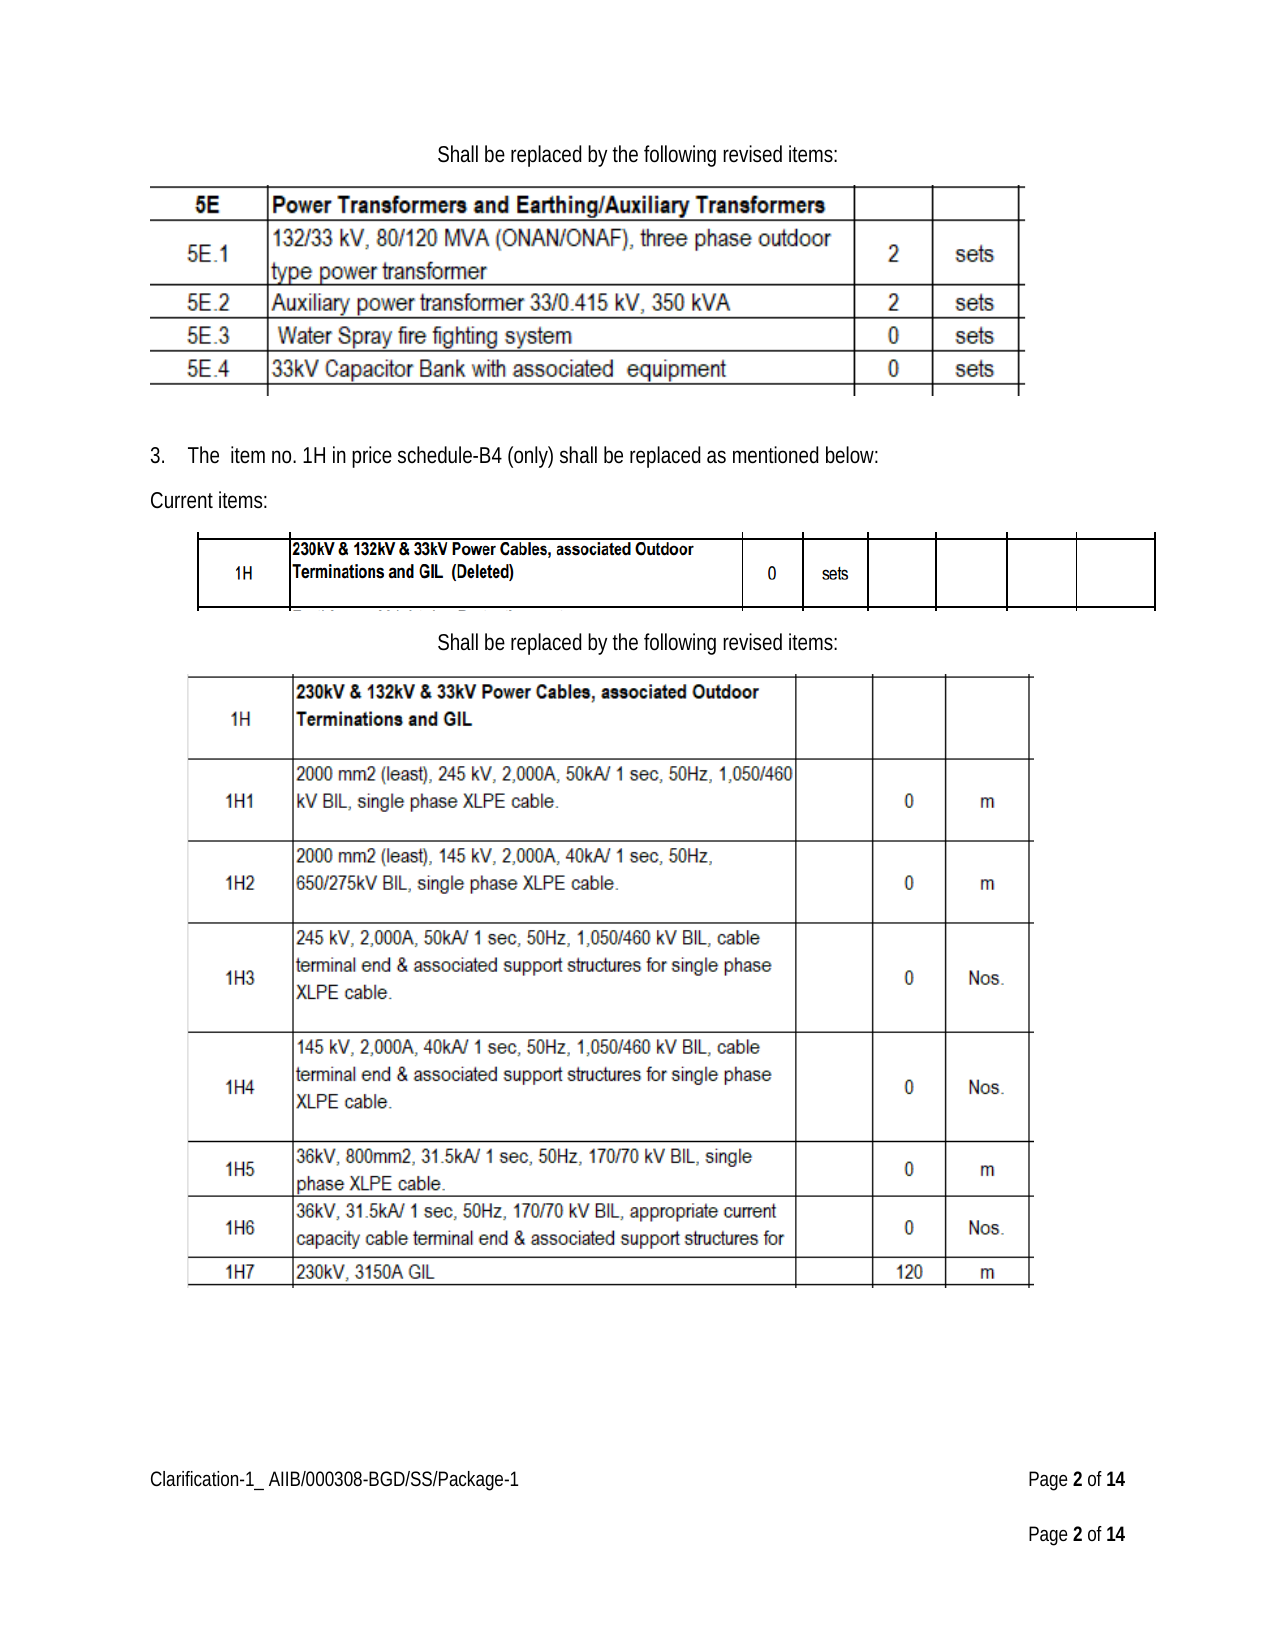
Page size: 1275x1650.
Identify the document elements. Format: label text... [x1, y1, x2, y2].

text Shall be replaced by the following revised items: [150, 141, 1125, 167]
list The item no. 1H in price schedule-B4 (only) shall be replaced as mentioned below: [150, 442, 1125, 469]
text Current items: [150, 487, 1125, 514]
picture [187, 532, 1163, 611]
picture [150, 185, 1025, 396]
text Shall be replaced by the following revised items: [150, 629, 1125, 655]
picture [187, 674, 1034, 1288]
